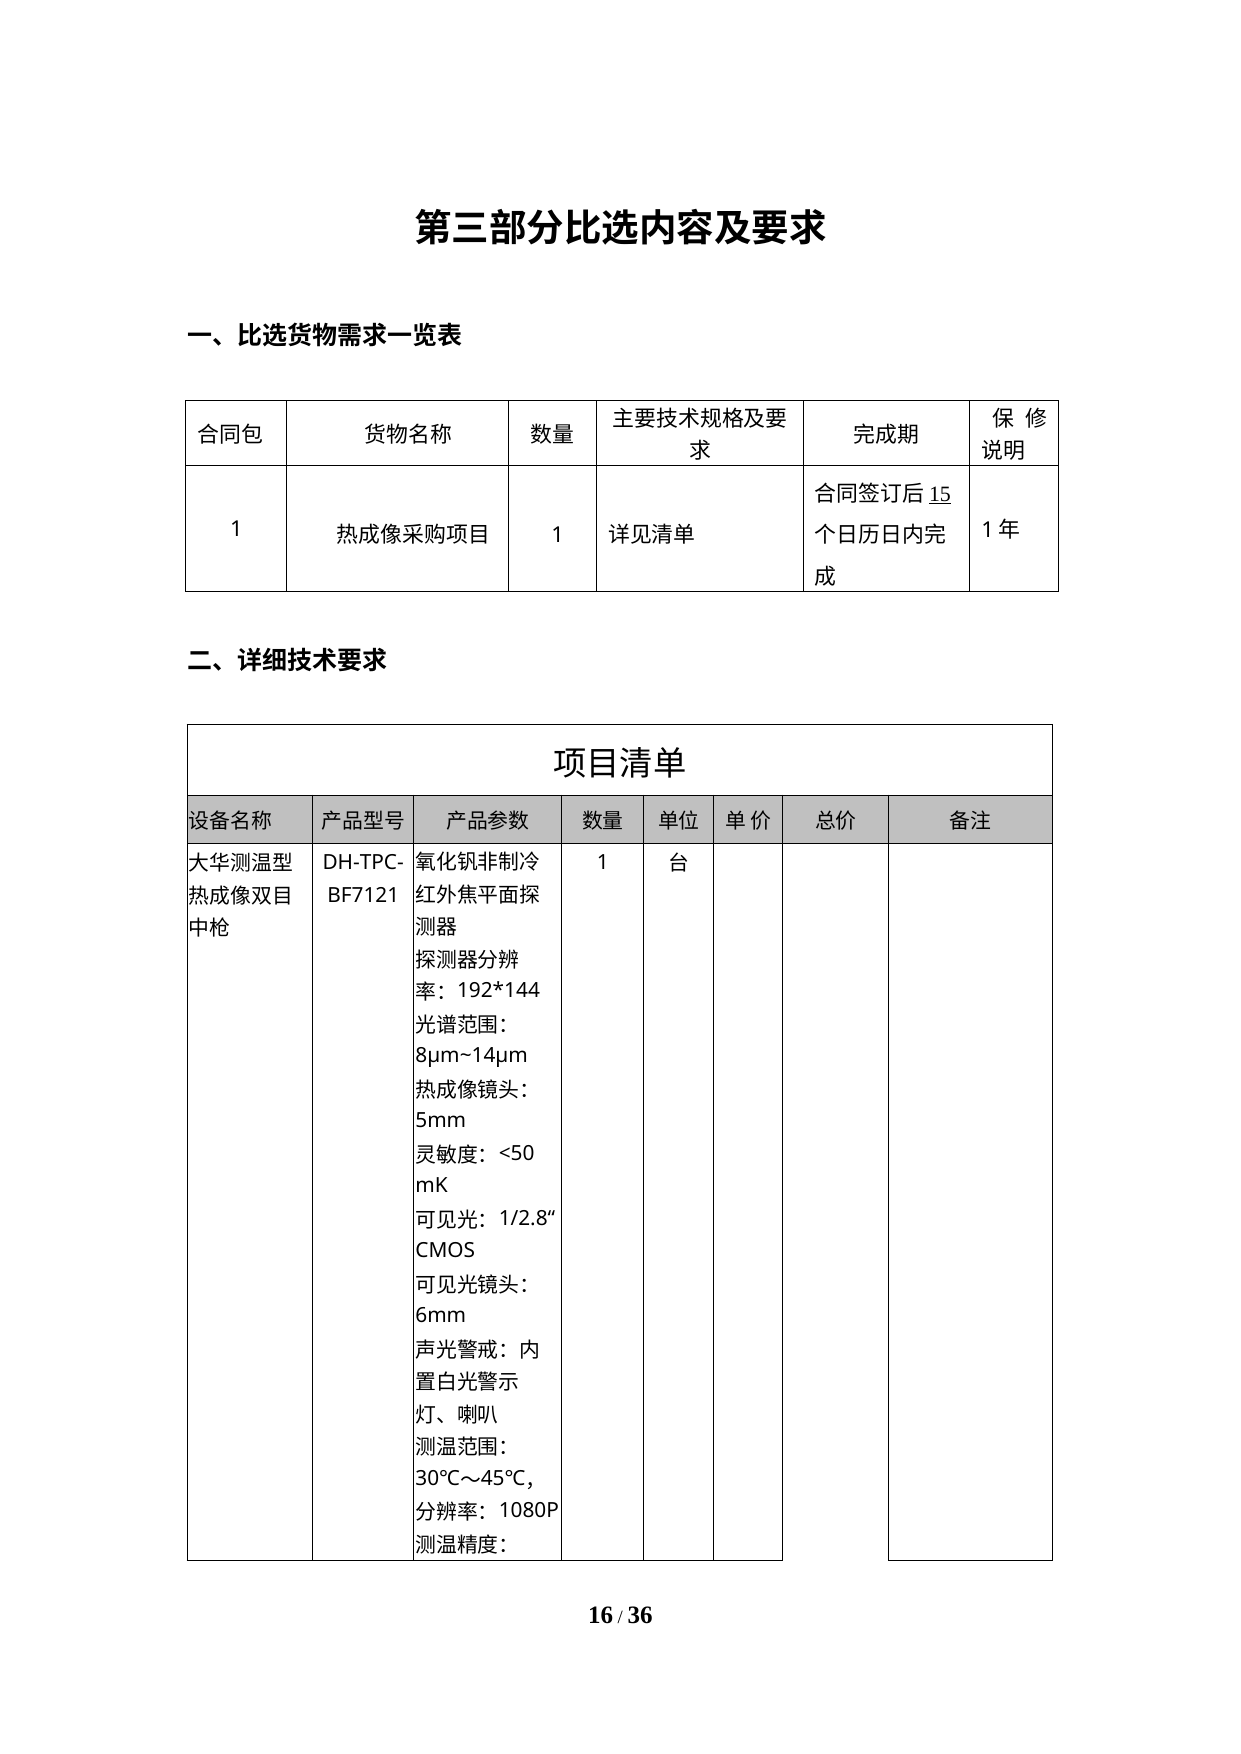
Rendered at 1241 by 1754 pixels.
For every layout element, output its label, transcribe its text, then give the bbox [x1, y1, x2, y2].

table_header 完成期 [804, 401, 969, 465]
table_cell 1 [186, 466, 286, 591]
table_cell 产品型号 [313, 796, 413, 843]
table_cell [414, 844, 561, 1560]
table_cell 详见清单 [597, 466, 803, 591]
table_cell 单 价 [714, 796, 782, 843]
table_cell [783, 844, 888, 1560]
table_cell 合同签订后 15个日历日内完成 [804, 466, 969, 591]
table_cell 总价 [783, 796, 888, 843]
table_header 合同包 [186, 401, 286, 465]
table_cell 1 [509, 466, 596, 591]
text 一、比选货物需求一览表 [187, 301, 1053, 366]
table_cell 台 [644, 844, 713, 1560]
table_cell 1 [562, 844, 643, 1560]
text 第三部分比选内容及要求 [187, 193, 1053, 258]
list 详细技术要求 [187, 626, 1053, 691]
table_cell DH-TPC-BF7121 [313, 844, 413, 1560]
table_cell 单位 [644, 796, 713, 843]
table_cell 1年 [970, 466, 1058, 591]
table_cell 热成像采购项目 [287, 466, 508, 591]
table_header 数量 [509, 401, 596, 465]
table_header 货物名称 [287, 401, 508, 465]
table_header 项目清单 [188, 725, 1052, 794]
table_cell 数量 [562, 796, 643, 843]
table_cell [714, 844, 782, 1560]
table_cell [889, 844, 1052, 1560]
table_header 主要技术规格及要求 [597, 401, 803, 465]
table_cell 产品参数 [414, 796, 561, 843]
table_header 保修说明 [970, 401, 1058, 465]
table_cell 设备名称 [188, 796, 312, 843]
table_cell 大华测温型热成像双目中枪 [188, 844, 312, 1560]
table_cell 备注 [889, 796, 1052, 843]
